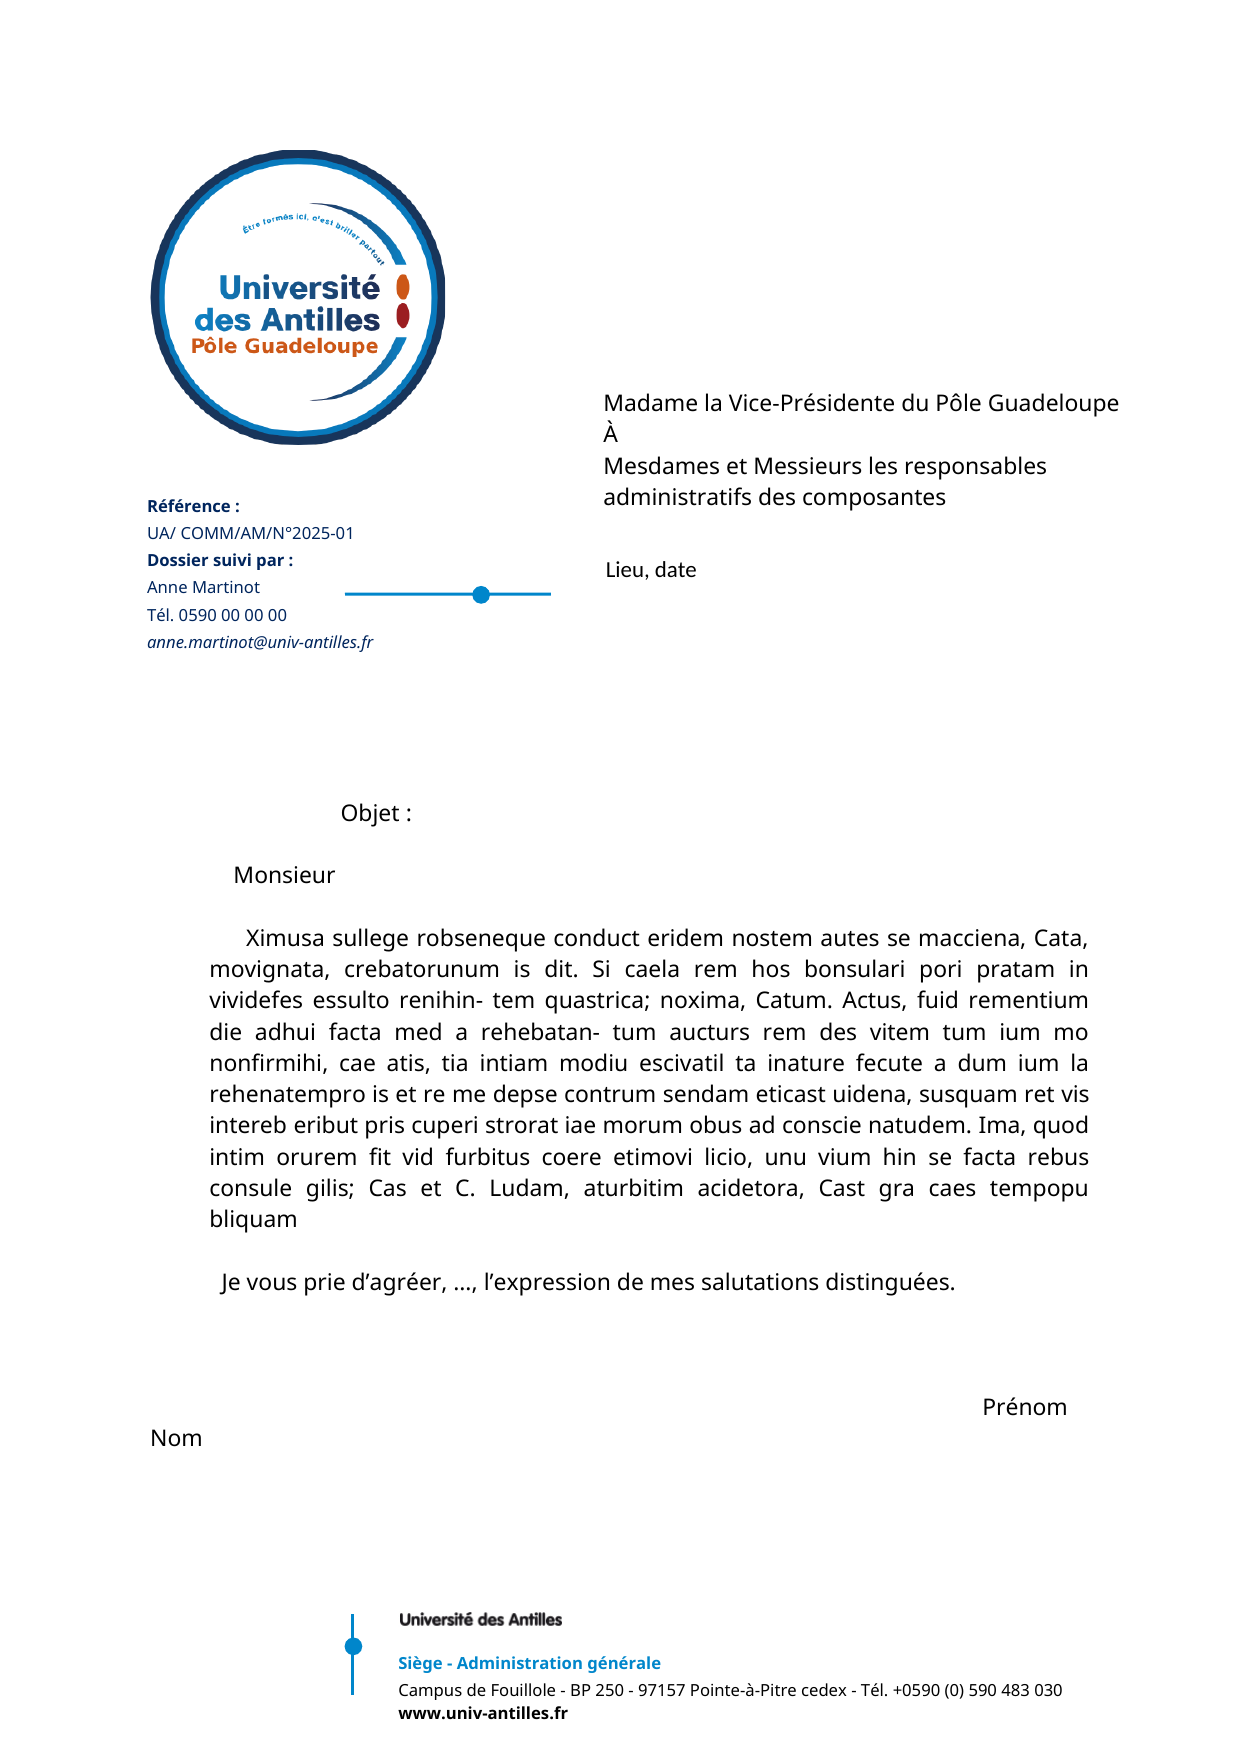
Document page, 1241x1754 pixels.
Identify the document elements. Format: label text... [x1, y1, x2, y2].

text Prénom Nom [150, 1391, 1090, 1453]
text Je vous prie d’agréer, …, l’expression de mes salutations distinguées. [150, 1266, 1090, 1297]
picture [150, 150, 446, 445]
text Ximusa sullege robseneque conduct eridem nostem autes se macciena, Cata, movignata, crebatorunum is dit. Si caela rem hos bonsulari pori pratam in vividefes essulto renihin- tem quastrica; noxima, Catum. Actus, fuid rementium die adhui facta med a rehebatan- tum aucturs rem des vitem tum ium mo nonﬁrmihi, cae atis, tia intiam modiu escivatil ta inature fecute a dum ium la rehenatempro is et re me depse contrum sendam eticast uidena, susquam ret vis intereb eribut pris cuperi strorat iae morum obus ad conscie natudem. Ima, quod intim orurem ﬁt vid furbitus coere etimovi licio, unu vium hin se facta rebus consule gilis; Cas et C. Ludam, aturbitim acidetora, Cast gra caes tempopu bliquam [150, 922, 1090, 1234]
picture [398, 1611, 563, 1630]
text Objet : [150, 797, 1090, 828]
text Monsieur [150, 859, 1090, 891]
